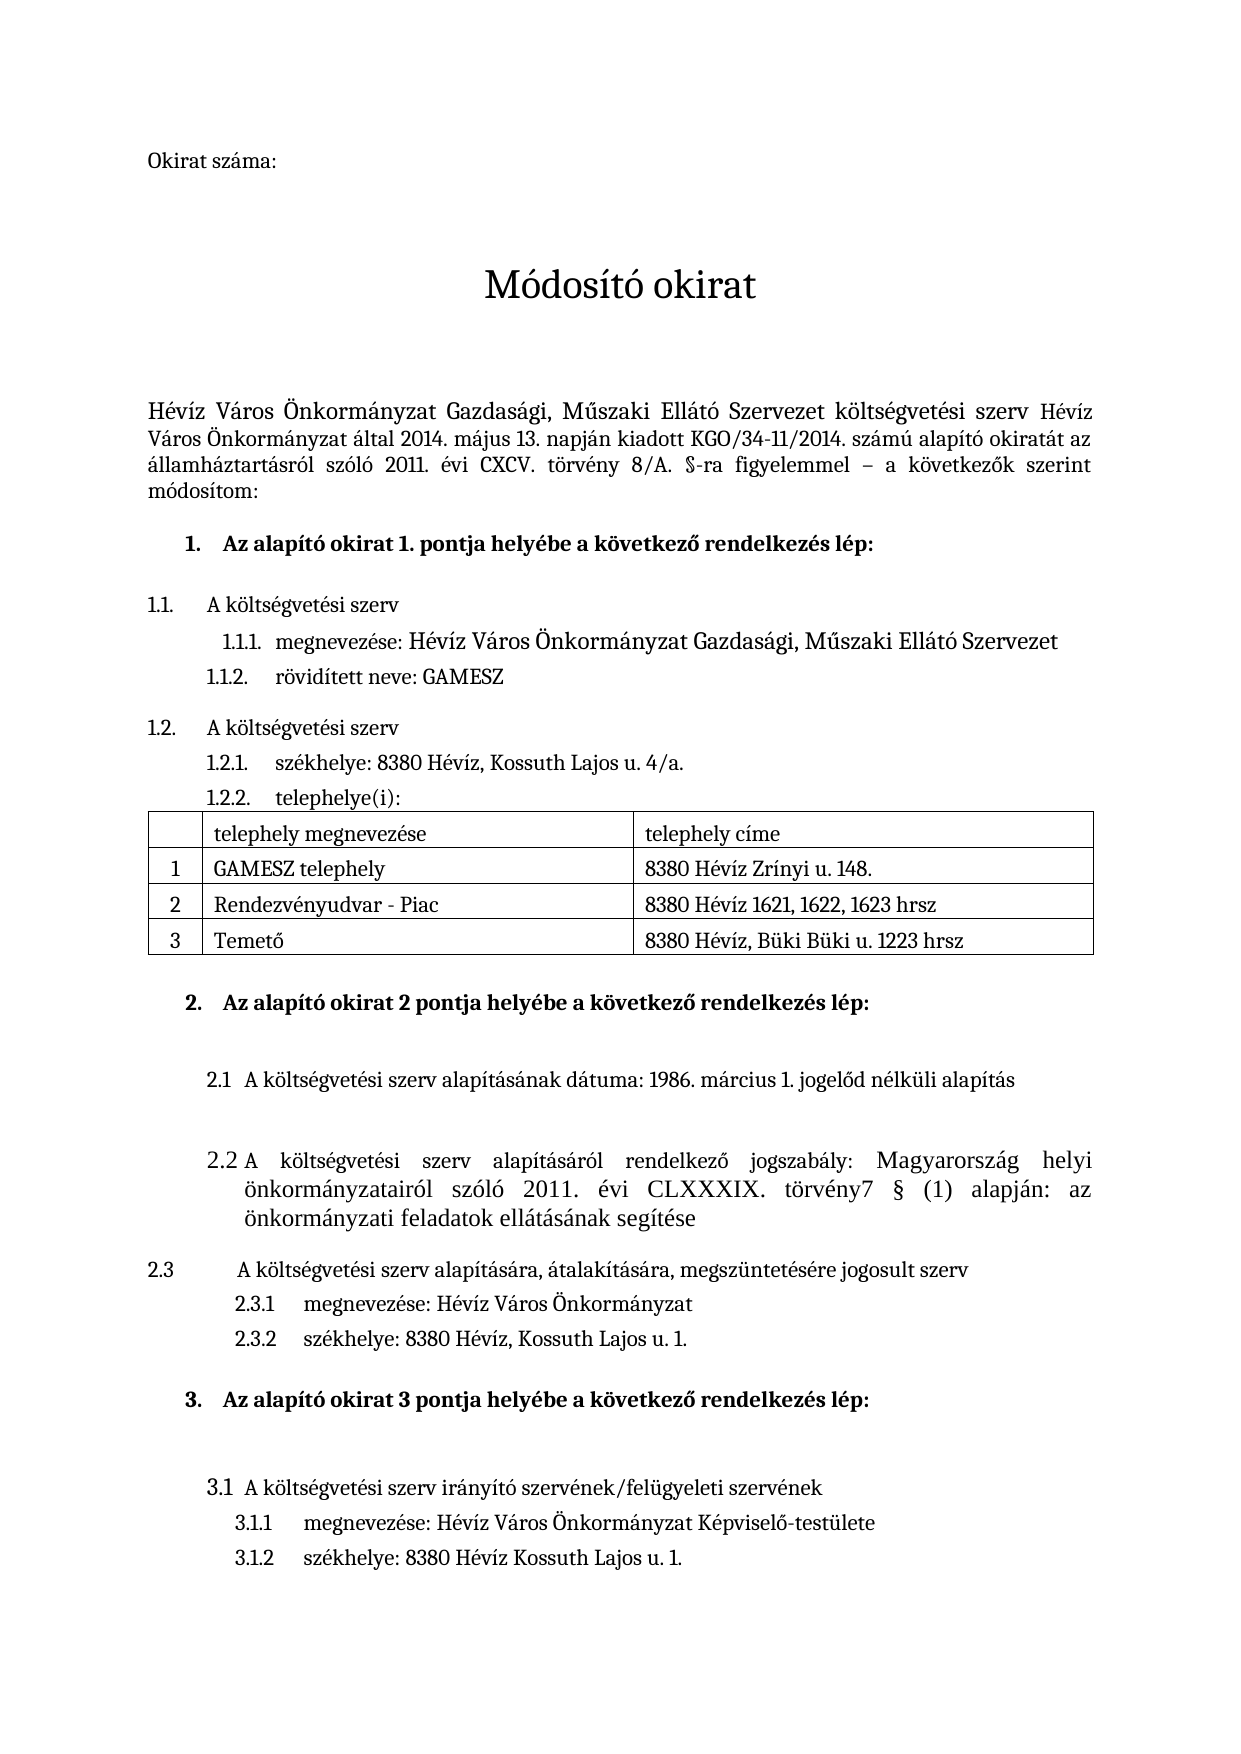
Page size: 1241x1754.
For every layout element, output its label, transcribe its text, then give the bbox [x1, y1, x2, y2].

list A költségvetési szerv alapításáról rendelkező jogszabály: Magyarország helyi önkormányzatairól szóló 2011. évi CLXXXIX. törvény7 § (1) alapján: az önkormányzati feladatok ellátásának segítése [207, 1145, 1093, 1232]
text Hévíz Város Önkormányzat Gazdasági, Műszaki Ellátó Szervezet költségvetési szerv Hévíz Város Önkormányzat által 2014. május 13. napján kiadott KGO/34-11/2014. számú alapító okiratát az államháztartásról szóló 2011. évi CXCV. törvény 8/A. §-ra figyelemmel – a következők szerint módosítom: [148, 397, 1093, 505]
list A költségvetési szerv [148, 715, 1093, 742]
list székhelye: 8380 Hévíz, Kossuth Lajos u. 1. [235, 1326, 1093, 1352]
list A költségvetési szerv alapításának dátuma: 1986. március 1. jogelőd nélküli alapítás [207, 1067, 1093, 1094]
table_cell Rendezvényudvar - Piac [203, 884, 633, 918]
table_header [149, 812, 202, 847]
list Az alapító okirat 2 pontja helyébe a következő rendelkezés lép: [185, 989, 1093, 1016]
list rövidített neve: GAMESZ [207, 664, 1093, 690]
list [235, 1545, 1107, 1571]
list székhelye: 8380 Hévíz, Kossuth Lajos u. 4/a. [207, 750, 1093, 776]
list Az alapító okirat 3 pontja helyébe a következő rendelkezés lép: [185, 1387, 1093, 1413]
list A költségvetési szerv [148, 592, 1093, 618]
list megnevezése: Hévíz Város Önkormányzat Képviselő-testülete [235, 1510, 1107, 1536]
table_cell 3 [149, 919, 202, 954]
table_header telephely megnevezése [203, 812, 633, 847]
list A költségvetési szerv irányító szervének/felügyeleti szervének [207, 1473, 1093, 1502]
table_cell GAMESZ telephely [203, 848, 633, 882]
list Az alapító okirat 1. pontja helyébe a következő rendelkezés lép: [185, 531, 1093, 557]
list megnevezése: Hévíz Város Önkormányzat [235, 1291, 1093, 1318]
text Módosító okirat [148, 261, 1093, 309]
table_cell 1 [149, 848, 202, 882]
table_cell 8380 Hévíz Zrínyi u. 148. [634, 848, 1093, 882]
list megnevezése: Hévíz Város Önkormányzat Gazdasági, Műszaki Ellátó Szervezet [223, 627, 1093, 656]
text Okirat száma: [148, 148, 1093, 174]
table_cell 8380 Hévíz 1621, 1622, 1623 hrsz [634, 884, 1093, 918]
table_cell 2 [149, 884, 202, 918]
list A költségvetési szerv alapítására, átalakítására, megszüntetésére jogosult szerv [148, 1257, 1093, 1283]
table_cell 8380 Hévíz, Büki Büki u. 1223 hrsz [634, 919, 1093, 954]
table_header telephely címe [634, 812, 1093, 847]
list telephelye(i): [207, 784, 1093, 811]
table_cell Temető [203, 919, 633, 954]
